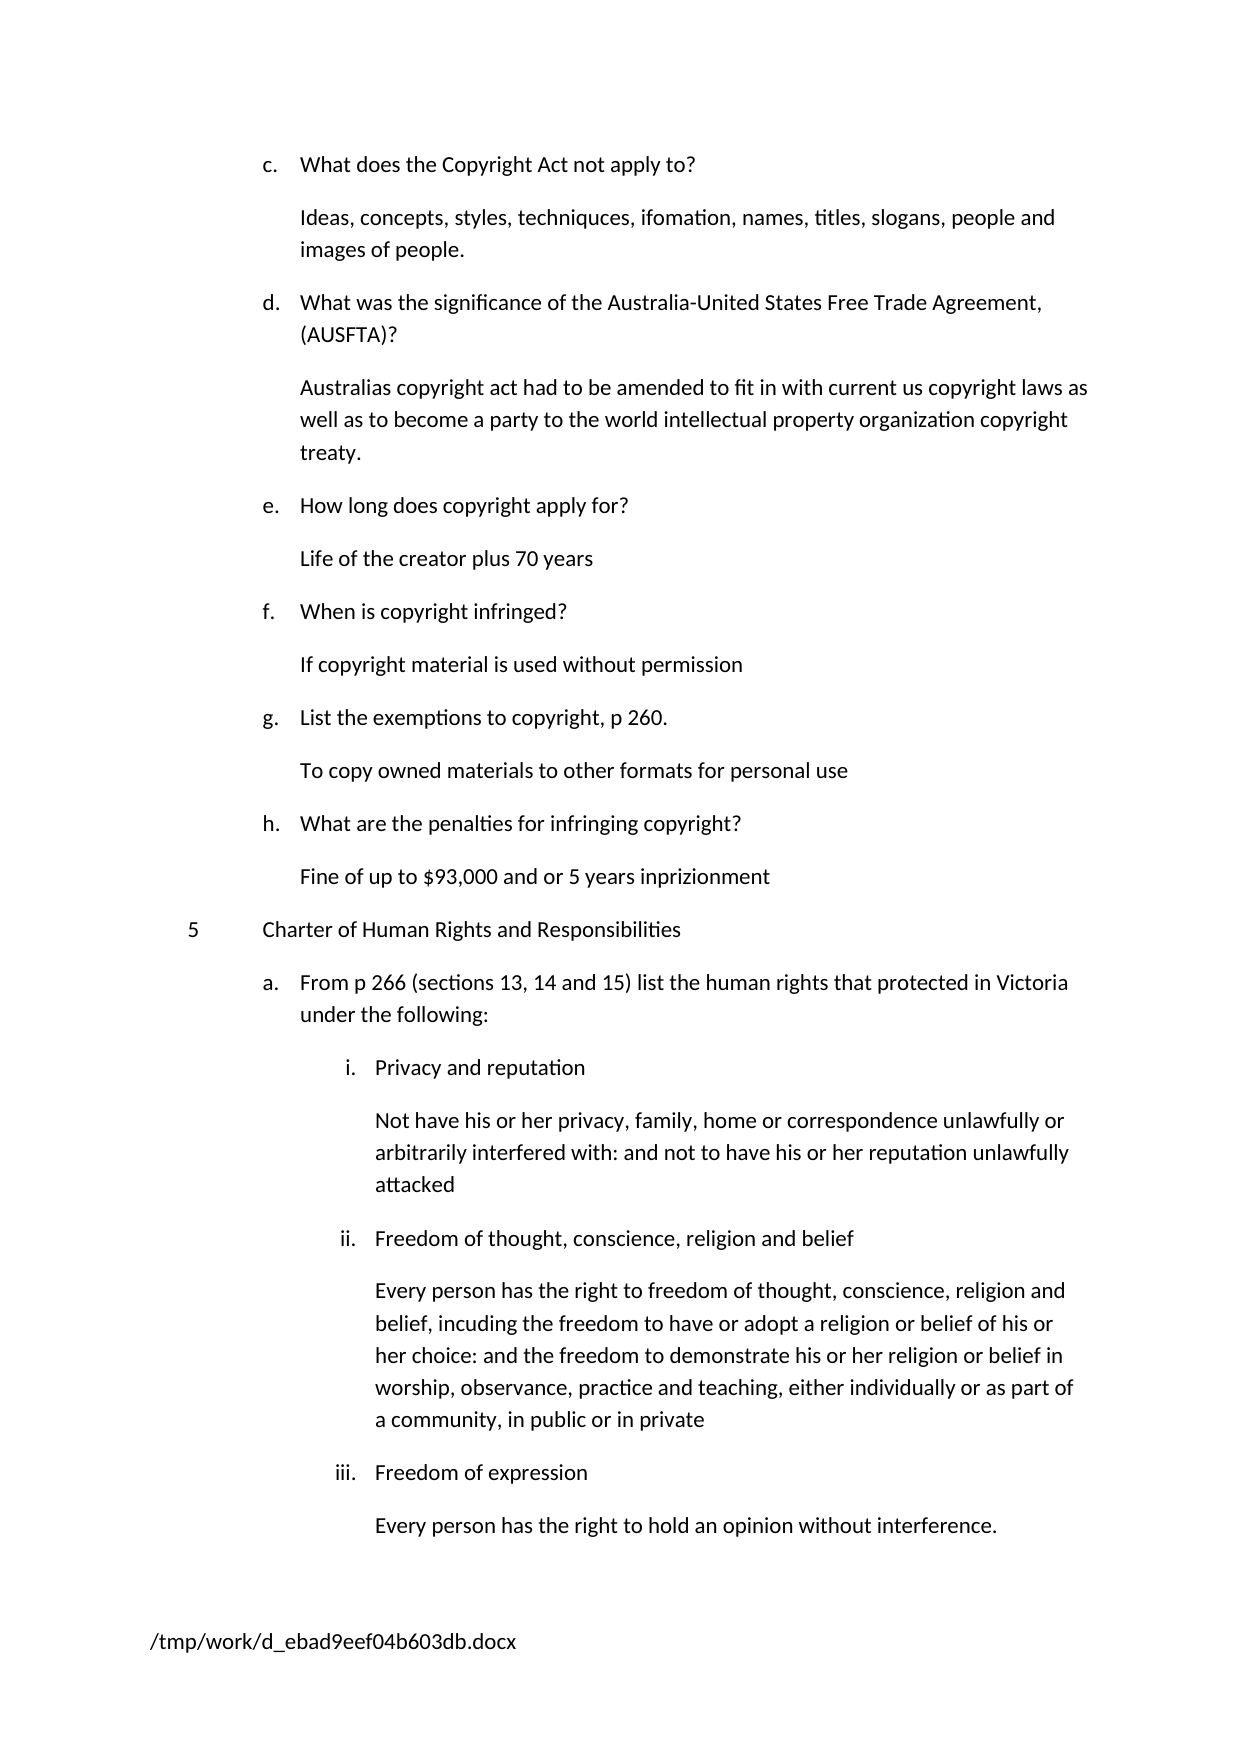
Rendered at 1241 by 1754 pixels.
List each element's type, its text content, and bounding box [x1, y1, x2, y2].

list Not have his or her privacy, family, home or correspondence unlawfully or arbitrarily interfered with: and not to have his or her reputation unlawfully attacked [375, 1106, 1090, 1199]
list What does the Copyright Act not apply to? [262, 150, 1090, 178]
list Freedom of expression [356, 1458, 1090, 1486]
list Australias copyright act had to be amended to fit in with current us copyright laws as well as to become a party to the world intellectual property organization copyright treaty. [300, 373, 1090, 466]
list Fine of up to $93,000 and or 5 years inprizionment [300, 862, 1090, 890]
list Freedom of thought, conscience, religion and belief [356, 1224, 1090, 1252]
list From p 266 (sections 13, 14 and 15) list the human rights that protected in Victoria under the following: [262, 968, 1090, 1028]
list When is copyright infringed? [262, 597, 1090, 625]
list Every person has the right to freedom of thought, conscience, religion and belief, incuding the freedom to have or adopt a religion or belief of his or her choice: and the freedom to demonstrate his or her religion or belief in worship, observance, practice and teaching, either individually or as part of a community, in public or in private [375, 1277, 1090, 1433]
list List the exemptions to copyright, p 260. [262, 703, 1090, 731]
list Privacy and reputation [356, 1053, 1090, 1081]
list How long does copyright apply for? [262, 491, 1090, 519]
list Ideas, concepts, styles, techniquces, ifomation, names, titles, slogans, people and images of people. [300, 203, 1090, 263]
list Every person has the right to hold an opinion without interference. [375, 1511, 1090, 1539]
list If copyright material is used without permission [300, 650, 1090, 678]
list Life of the creator plus 70 years [300, 544, 1090, 572]
list Charter of Human Rights and Responsibilities [187, 915, 1090, 943]
list What are the penalties for infringing copyright? [262, 809, 1090, 837]
list To copy owned materials to other formats for personal use [300, 756, 1090, 784]
list What was the significance of the Australia-United States Free Trade Agreement, (AUSFTA)? [262, 288, 1090, 348]
